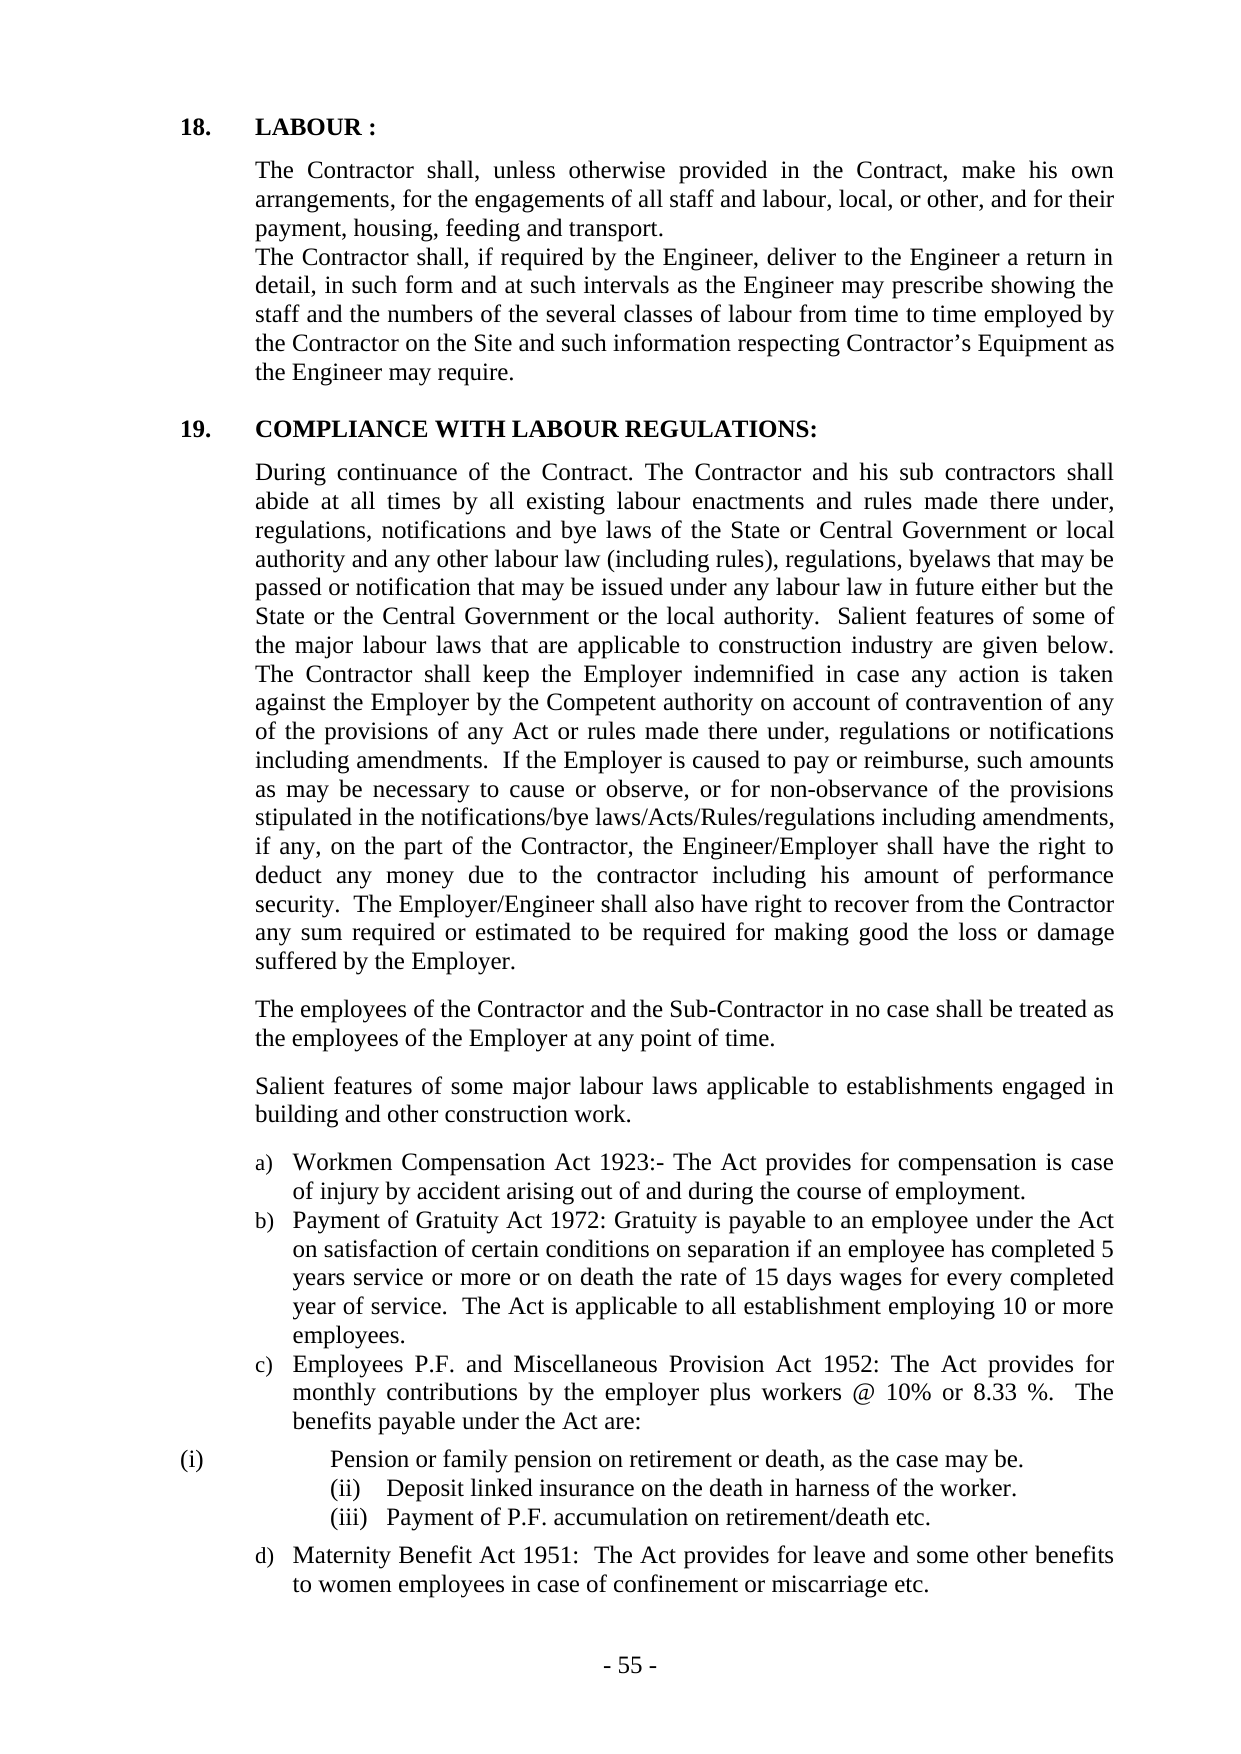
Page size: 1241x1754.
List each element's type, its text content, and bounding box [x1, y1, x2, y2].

text 18. LABOUR : [180, 112, 1115, 141]
text During continuance of the Contract. The Contractor and his sub contractors shall abide at all times by all existing labour enactments and rules made there under, regulations, notifications and bye laws of the State or Central Government or local authority and any other labour law (including rules), regulations, byelaws that may be passed or notification that may be issued under any labour law in future either but the State or the Central Government or the local authority. Salient features of some of the major labour laws that are applicable to construction industry are given below. The Contractor shall keep the Employer indemnified in case any action is taken against the Employer by the Competent authority on account of contravention of any of the provisions of any Act or rules made there under, regulations or notifications including amendments. If the Employer is caused to pay or reimburse, such amounts as may be necessary to cause or observe, or for non-observance of the provisions stipulated in the notifications/bye laws/Acts/Rules/regulations including amendments, if any, on the part of the Contractor, the Engineer/Employer shall have the right to deduct any money due to the contractor including his amount of performance security. The Employer/Engineer shall also have right to recover from the Contractor any sum required or estimated to be required for making good the loss or damage suffered by the Employer. [255, 457, 1115, 975]
list Payment of P.F. accumulation on retirement/death etc. [330, 1502, 1115, 1531]
list Maternity Benefit Act 1951: The Act provides for leave and some other benefits to women employees in case of confinement or miscarriage etc. [255, 1540, 1115, 1598]
text The Contractor shall, unless otherwise provided in the Contract, make his own arrangements, for the engagements of all staff and labour, local, or other, and for their payment, housing, feeding and transport. [255, 156, 1115, 242]
text Salient features of some major labour laws applicable to establishments engaged in building and other construction work. [255, 1071, 1115, 1128]
list Employees P.F. and Miscellaneous Provision Act 1952: The Act provides for monthly contributions by the employer plus workers @ 10% or 8.33 %. The benefits payable under the Act are: [255, 1349, 1115, 1435]
list Payment of Gratuity Act 1972: Gratuity is payable to an employee under the Act on satisfaction of certain conditions on separation if an employee has completed 5 years service or more or on death the rate of 15 days wages for every completed year of service. The Act is applicable to all establishment employing 10 or more employees. [255, 1205, 1115, 1349]
list Workmen Compensation Act 1923:- The Act provides for compensation is case of injury by accident arising out of and during the course of employment. [255, 1147, 1115, 1205]
list Deposit linked insurance on the death in harness of the worker. [330, 1473, 1115, 1502]
text The employees of the Contractor and the Sub-Contractor in no case shall be treated as the employees of the Employer at any point of time. [255, 994, 1115, 1052]
text 19. COMPLIANCE WITH LABOUR REGULATIONS: [180, 414, 1115, 443]
list Pension or family pension on retirement or death, as the case may be. [180, 1444, 1115, 1473]
text The Contractor shall, if required by the Engineer, deliver to the Engineer a return in detail, in such form and at such intervals as the Engineer may prescribe showing the staff and the numbers of the several classes of labour from time to time employed by the Contractor on the Site and such information respecting Contractor’s Equipment as the Engineer may require. [255, 242, 1115, 386]
